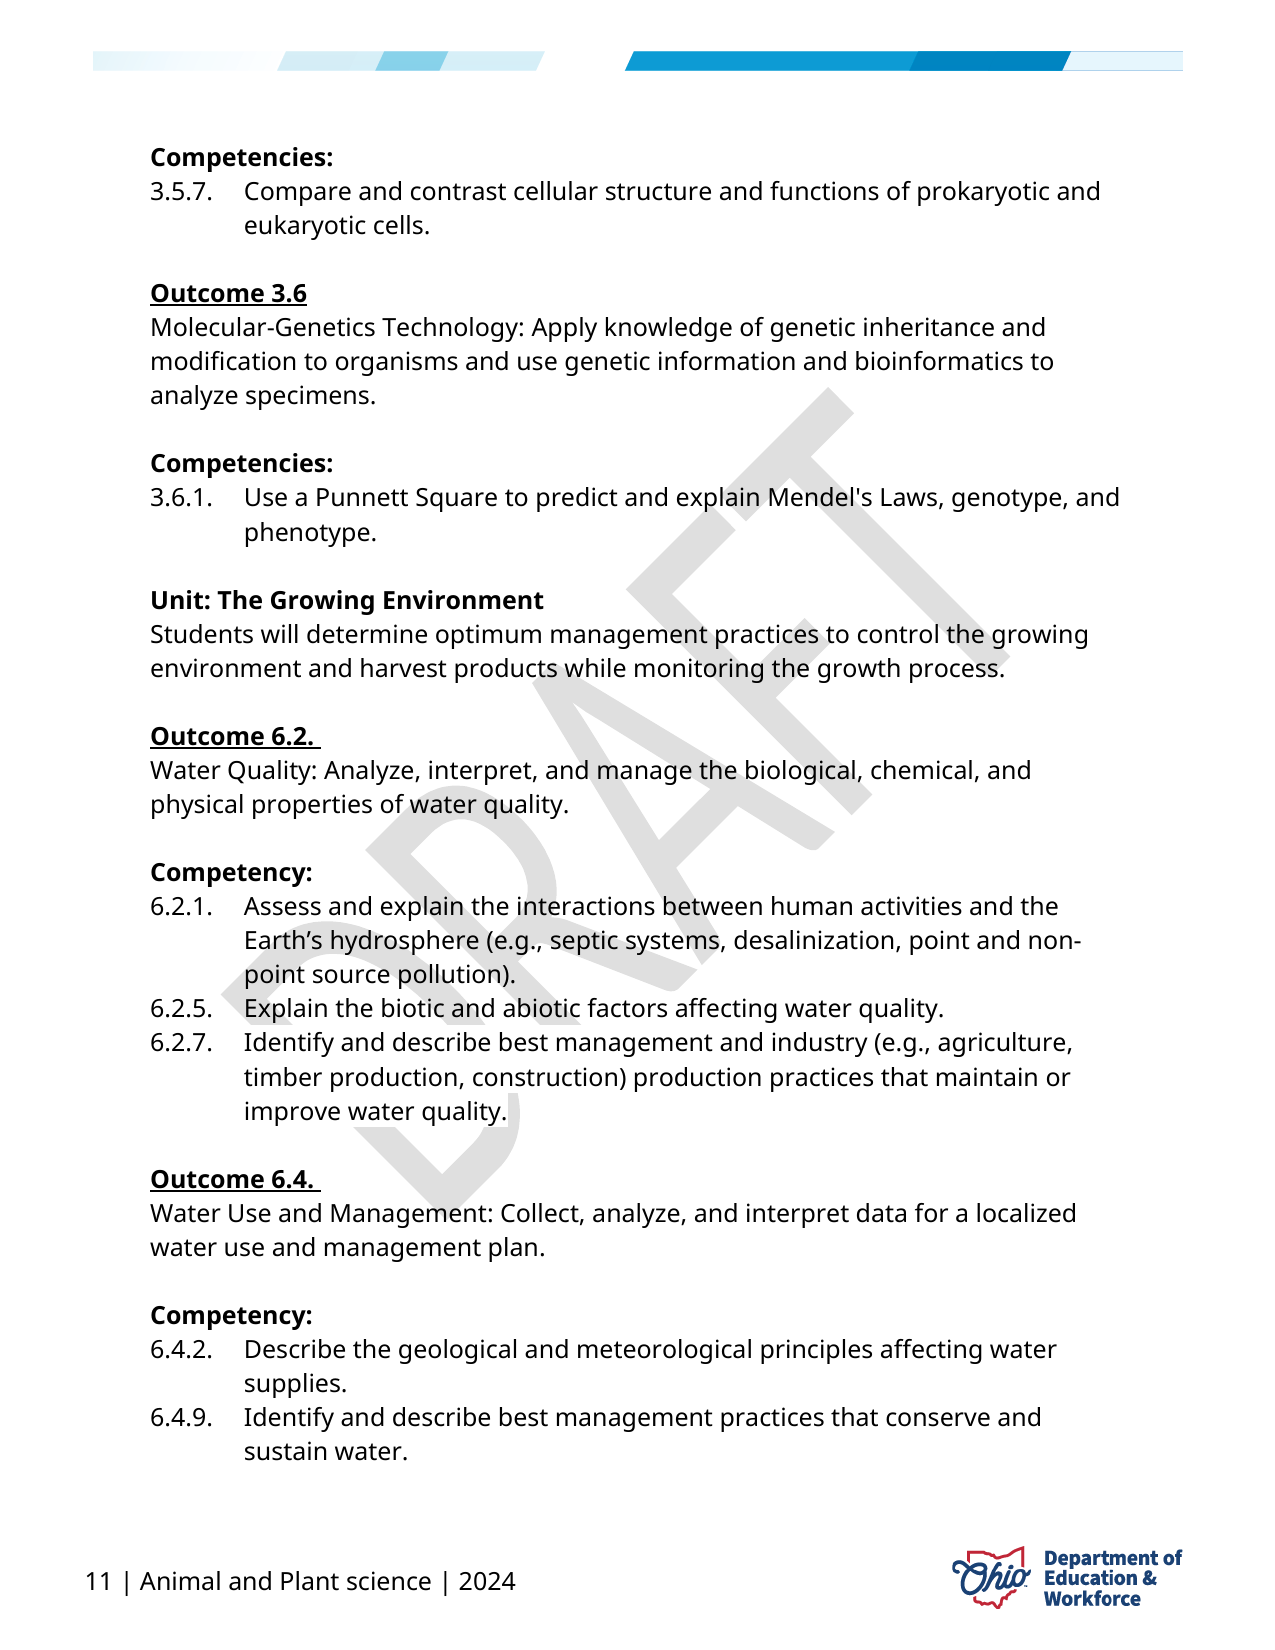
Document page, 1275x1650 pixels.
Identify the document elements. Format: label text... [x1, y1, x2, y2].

text Outcome 3.6 [150, 276, 1125, 310]
text Molecular-Genetics Technology: Apply knowledge of genetic inheritance and modification to organisms and use genetic information and bioinformatics to analyze specimens. [150, 310, 531, 344]
text 6.4.9. Identify and describe best management practices that conserve and sustain water. [150, 1400, 244, 1468]
text Competency: [150, 1298, 1125, 1332]
text 6.4.2. Describe the geological and meteorological principles affecting water supplies. [150, 1332, 1125, 1400]
text Students will determine optimum management practices to control the growing environment and harvest products while monitoring the growth process. [150, 616, 1125, 684]
text 6.2.7. Identify and describe best management and industry (e.g., agriculture, timber production, construction) production practices that maintain or improve water quality. [508, 1025, 1125, 1127]
text Unit: The Growing Environment [150, 582, 1125, 616]
text Competencies: [150, 139, 1125, 173]
text Outcome 6.4. [150, 1161, 1125, 1195]
text Competencies: [150, 446, 1125, 480]
text Competency: [150, 855, 1125, 889]
text 3.5.7. Compare and contrast cellular structure and functions of prokaryotic and eukaryotic cells. [150, 173, 1125, 242]
picture [8, 19, 1267, 1647]
text 6.2.5. Explain the biotic and abiotic factors affecting water quality. [150, 991, 1125, 1025]
text 6.4.9. Identify and describe best management practices that conserve and sustain water. [413, 1400, 1125, 1468]
text Water Use and Management: Collect, analyze, and interpret data for a localized water use and management plan. [150, 1195, 1125, 1263]
text 3.6.1. Use a Punnett Square to predict and explain Mendel's Laws, genotype, and phenotype. [150, 480, 1125, 548]
text Molecular-Genetics Technology: Apply knowledge of genetic inheritance and modification to organisms and use genetic information and bioinformatics to analyze specimens. [381, 310, 1125, 412]
text Water Quality: Analyze, interpret, and manage the biological, chemical, and physical properties of water quality. [150, 753, 1125, 821]
text 6.2.1. Assess and explain the interactions between human activities and the Earth’s hydrosphere (e.g., septic systems, desalinization, point and non-point source pollution). [150, 889, 1125, 991]
text Outcome 6.2. [150, 718, 1125, 753]
